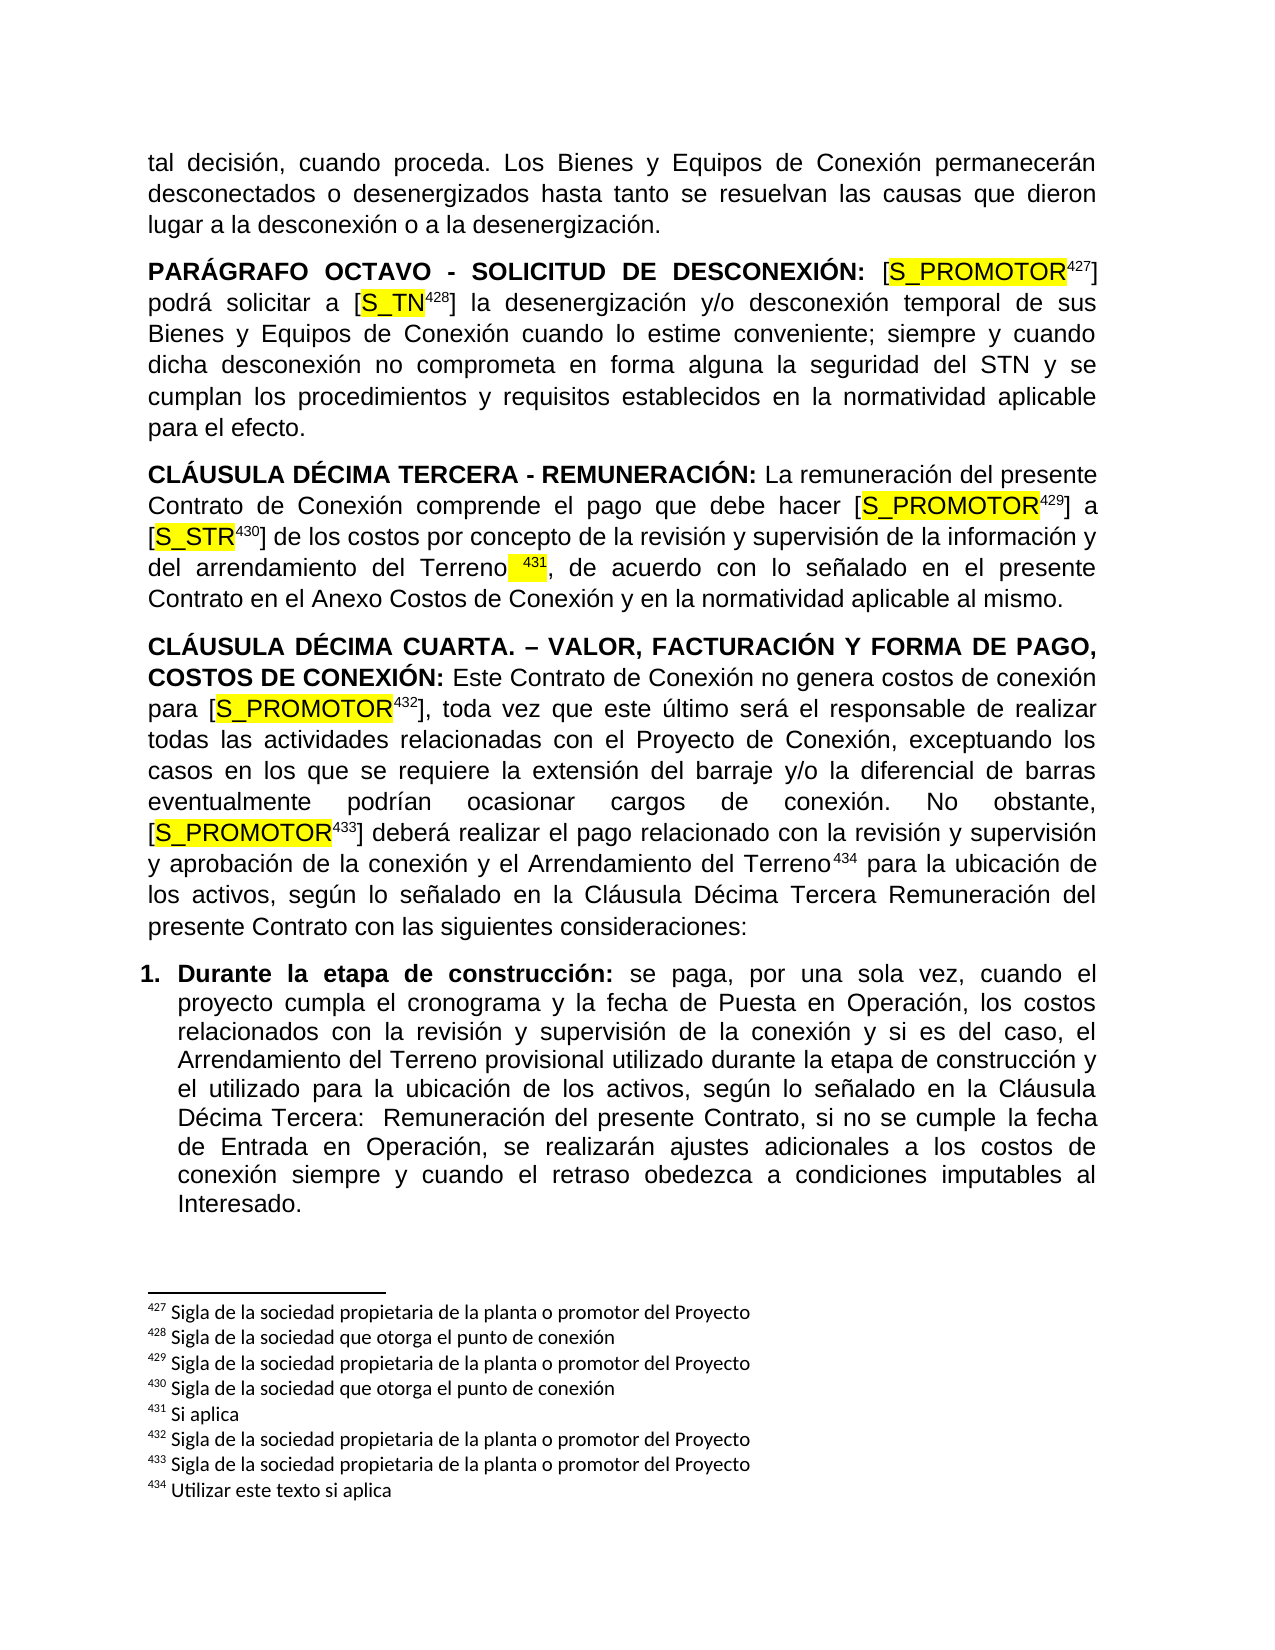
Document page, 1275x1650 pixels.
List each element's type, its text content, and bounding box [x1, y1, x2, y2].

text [148, 148, 1098, 238]
text CLÁUSULA DÉCIMA TERCERA - REMUNERACIÓN: La remuneración del presente Contrato de Conexión comprende el pago que debe hacer [S_PROMOTOR] a [S_STR] de los costos por concepto de la revisión y supervisión de la información y del arrendamiento del Terreno , de acuerdo con lo señalado en el presente Contrato en el Anexo Costos de Conexión y en la normatividad aplicable al mismo. [148, 460, 1098, 613]
text PARÁGRAFO OCTAVO - SOLICITUD DE DESCONEXIÓN: [S_PROMOTOR] podrá solicitar a [S_TN] la desenergización y/o desconexión temporal de sus Bienes y Equipos de Conexión cuando lo estime conveniente; siempre y cuando dicha desconexión no comprometa en forma alguna la seguridad del STN y se cumplan los procedimientos y requisitos establecidos en la normatividad aplicable para el efecto. [148, 257, 1098, 441]
list Durante la etapa de construcción: se paga, por una sola vez, cuando el proyecto cumpla el cronograma y la fecha de Puesta en Operación, los costos relacionados con la revisión y supervisión de la conexión y si es del caso, el Arrendamiento del Terreno provisional utilizado durante la etapa de construcción y el utilizado para la ubicación de los activos, según lo señalado en la Cláusula Décima Tercera: Remuneración del presente Contrato, si no se cumple la fecha de Entrada en Operación, se realizarán ajustes adicionales a los costos de conexión siempre y cuando el retraso obedezca a condiciones imputables al Interesado. [140, 959, 1098, 1218]
text CLÁUSULA DÉCIMA CUARTA. – VALOR, FACTURACIÓN Y FORMA DE PAGO, COSTOS DE CONEXIÓN: Este Contrato de Conexión no genera costos de conexión para [S_PROMOTOR], toda vez que este último será el responsable de realizar todas las actividades relacionadas con el Proyecto de Conexión, exceptuando los casos en los que se requiere la extensión del barraje y/o la diferencial de barras eventualmente podrían ocasionar cargos de conexión. No obstante, [S_PROMOTOR] deberá realizar el pago relacionado con la revisión y supervisión y aprobación de la conexión y el Arrendamiento del Terreno para la ubicación de los activos, según lo señalado en la Cláusula Décima Tercera Remuneración del presente Contrato con las siguientes consideraciones: [148, 632, 1098, 940]
